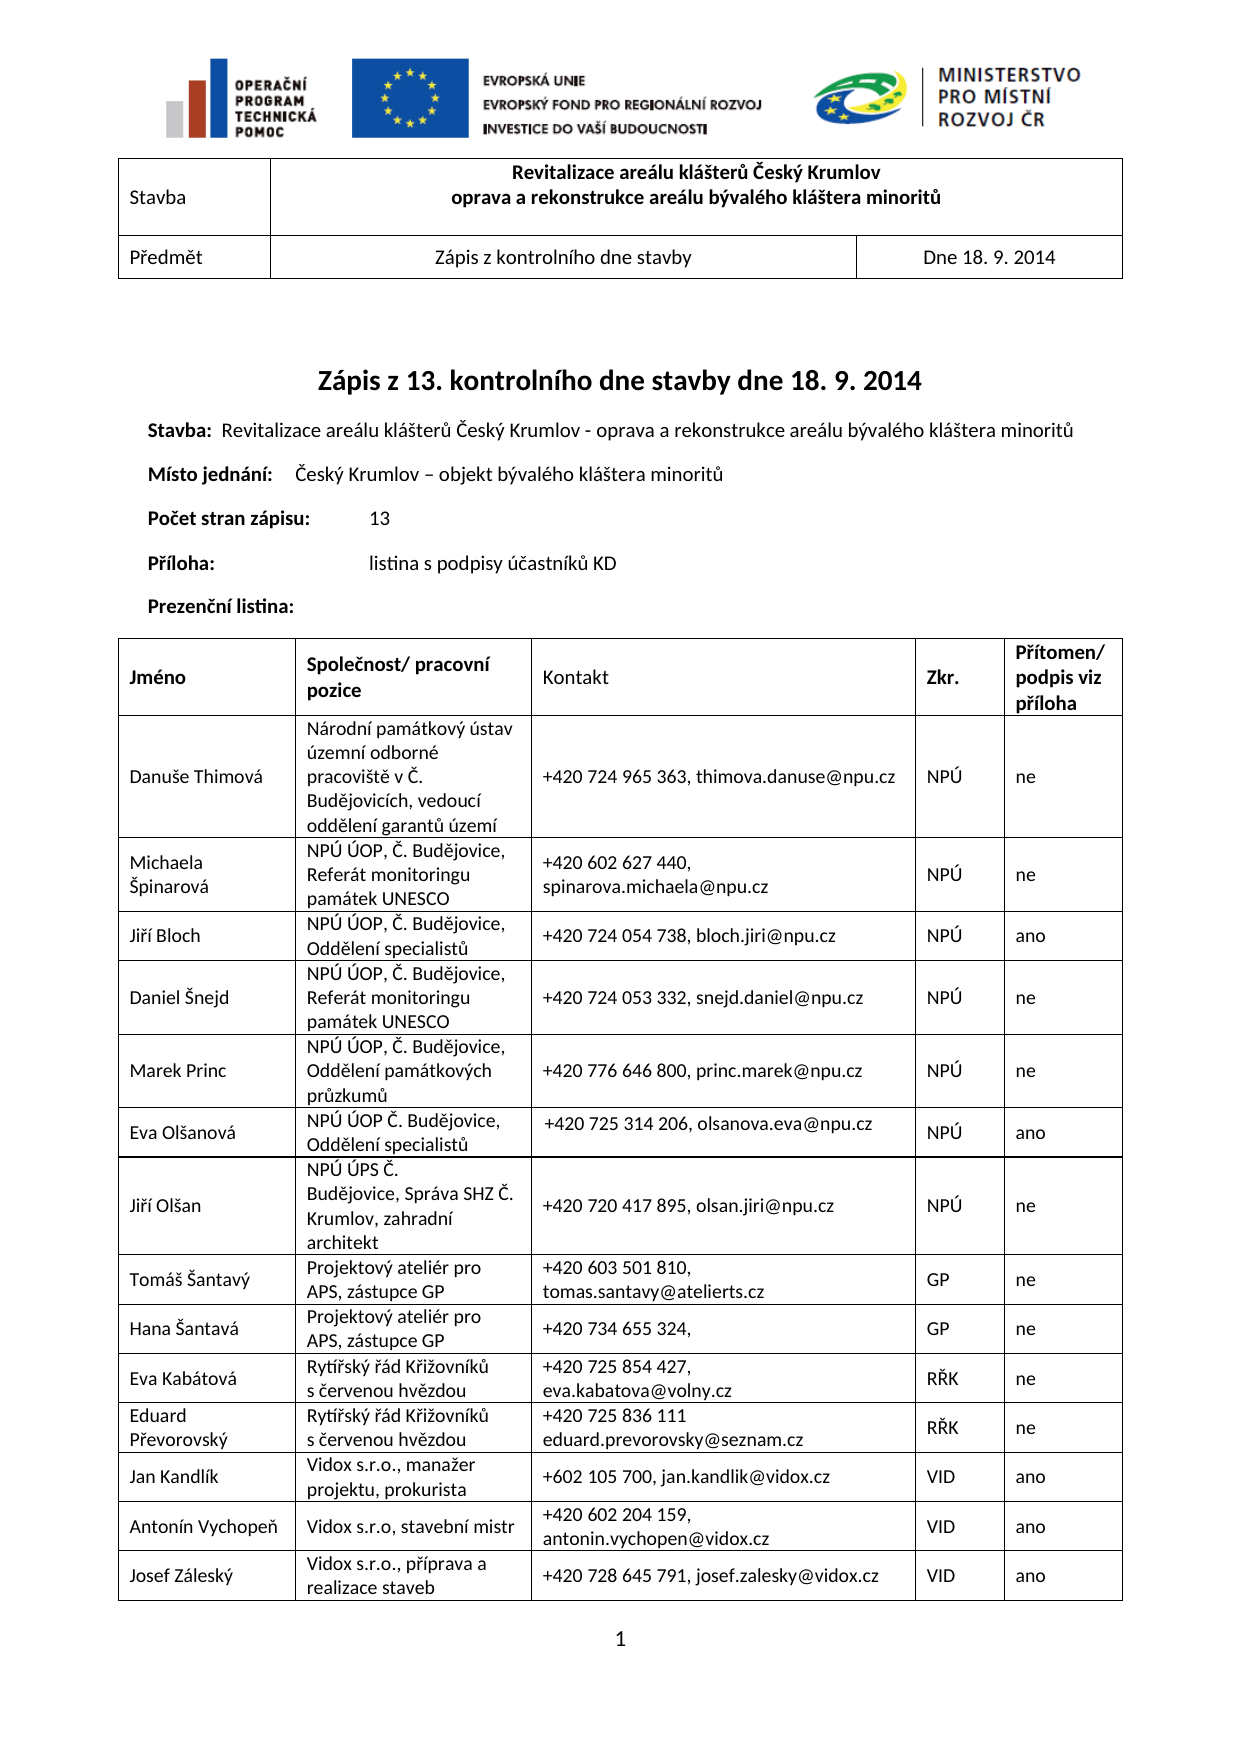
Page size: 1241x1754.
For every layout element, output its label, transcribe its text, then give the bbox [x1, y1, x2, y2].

table_header Společnost/ pracovní pozice [296, 639, 531, 715]
table_cell NPÚ ÚOP, Č. Budějovice, Oddělení památkových průzkumů [296, 1035, 531, 1107]
table_cell Národní památkový ústav územní odborné pracoviště v Č. Budějovicích, vedoucí oddělení garantů území [296, 716, 531, 837]
text Počet stran zápisu: 13 [148, 506, 1093, 531]
table_cell ne [1005, 1035, 1122, 1107]
table_cell VID [916, 1453, 1004, 1501]
text Stavba: Revitalizace areálu klášterů Český Krumlov - oprava a rekonstrukce areálu bývalého kláštera minoritů [148, 417, 1093, 443]
table_cell VID [916, 1502, 1004, 1550]
table_cell Eva Olšanová [119, 1108, 295, 1156]
table_cell [532, 1108, 915, 1156]
table_cell VID [916, 1551, 1004, 1600]
table_cell +420 725 836 111 eduard.prevorovsky@seznam.cz [532, 1403, 915, 1452]
table_cell Jiří Olšan [119, 1158, 295, 1254]
text Zápis z 13. kontrolního dne stavby dne 18. 9. 2014 [148, 362, 1093, 398]
table_cell ne [1005, 838, 1122, 911]
table_cell NPÚ [916, 912, 1004, 960]
table_cell Marek Princ [119, 1035, 295, 1107]
table_cell +420 724 054 738, bloch.jiri@npu.cz [532, 912, 915, 960]
table_cell Projektový ateliér pro APS, zástupce GP [296, 1305, 531, 1353]
table_cell ne [1005, 1158, 1122, 1254]
table_cell Rytířský řád Křižovníků s červenou hvězdou [296, 1403, 531, 1452]
table_cell NPÚ ÚOP, Č. Budějovice, Oddělení specialistů [296, 912, 531, 960]
table_cell RŘK [916, 1403, 1004, 1452]
table_cell NPÚ ÚOP Č. Budějovice, Oddělení specialistů [296, 1108, 531, 1156]
table_cell NPÚ [916, 1108, 1004, 1156]
table_cell GP [916, 1255, 1004, 1303]
table_cell Rytířský řád Křižovníků s červenou hvězdou [296, 1354, 531, 1402]
picture [147, 45, 1091, 147]
table_cell NPÚ [916, 716, 1004, 837]
table_cell NPÚ [916, 838, 1004, 911]
table_cell Eva Kabátová [119, 1354, 295, 1402]
table_cell ne [1005, 1354, 1122, 1402]
table_cell Josef Záleský [119, 1551, 295, 1600]
table_cell GP [916, 1305, 1004, 1353]
table_cell +420 725 854 427, eva.kabatova@volny.cz [532, 1354, 915, 1402]
table_cell Danuše Thimová [119, 716, 295, 837]
table_cell +420 602 627 440, spinarova.michaela@npu.cz [532, 838, 915, 911]
table_cell ano [1005, 1551, 1122, 1600]
table_header Kontakt [532, 639, 915, 715]
table_cell +420 776 646 800, princ.marek@npu.cz [532, 1035, 915, 1107]
table_cell ano [1005, 1502, 1122, 1550]
table_cell +420 724 965 363, thimova.danuse@npu.cz [532, 716, 915, 837]
table_cell ano [1005, 1453, 1122, 1501]
table_cell +420 603 501 810, tomas.santavy@atelierts.cz [532, 1255, 915, 1303]
text Příloha: listina s podpisy účastníků KD [148, 550, 1093, 575]
table_cell ano [1005, 1108, 1122, 1156]
table_cell +420 734 655 324, [532, 1305, 915, 1353]
table_cell Daniel Šnejd [119, 961, 295, 1033]
table_cell Tomáš Šantavý [119, 1255, 295, 1303]
text Místo jednání: Český Krumlov – objekt bývalého kláštera minoritů [148, 462, 1093, 487]
table_cell Antonín Vychopeň [119, 1502, 295, 1550]
table_header Zkr. [916, 639, 1004, 715]
table_cell NPÚ [916, 1035, 1004, 1107]
table_cell ne [1005, 961, 1122, 1033]
table_cell ne [1005, 1305, 1122, 1353]
table_cell Vidox s.r.o., příprava a realizace staveb [296, 1551, 531, 1600]
table_cell NPÚ [916, 1158, 1004, 1254]
table_cell RŘK [916, 1354, 1004, 1402]
table_cell Jiří Bloch [119, 912, 295, 960]
table_cell +420 728 645 791, josef.zalesky@vidox.cz [532, 1551, 915, 1600]
table_header Jméno [119, 639, 295, 715]
table_cell +420 720 417 895, olsan.jiri@npu.cz [532, 1158, 915, 1254]
table_cell Jan Kandlík [119, 1453, 295, 1501]
table_cell Hana Šantavá [119, 1305, 295, 1353]
table_cell +602 105 700, jan.kandlik@vidox.cz [532, 1453, 915, 1501]
table_cell Vidox s.r.o., manažer projektu, prokurista [296, 1453, 531, 1501]
table_cell NPÚ [916, 961, 1004, 1033]
table_cell Eduard Převorovský [119, 1403, 295, 1452]
table_cell NPÚ ÚOP, Č. Budějovice, Referát monitoringu památek UNESCO [296, 961, 531, 1033]
table_cell ne [1005, 1403, 1122, 1452]
table_cell Projektový ateliér pro APS, zástupce GP [296, 1255, 531, 1303]
table_cell NPÚ ÚOP, Č. Budějovice, Referát monitoringu památek UNESCO [296, 838, 531, 911]
table_header Přítomen/ podpis viz příloha [1005, 639, 1122, 715]
table_cell ne [1005, 716, 1122, 837]
table_cell Michaela Špinarová [119, 838, 295, 911]
table_cell Vidox s.r.o, stavební mistr [296, 1502, 531, 1550]
table_cell +420 724 053 332, snejd.daniel@npu.cz [532, 961, 915, 1033]
table_cell ne [1005, 1255, 1122, 1303]
text Prezenční listina: [148, 594, 1093, 619]
table_cell NPÚ ÚPS Č. Budějovice, Správa SHZ Č. Krumlov, zahradní architekt [296, 1158, 531, 1254]
table_cell ano [1005, 912, 1122, 960]
table_cell +420 602 204 159, antonin.vychopen@vidox.cz [532, 1502, 915, 1550]
